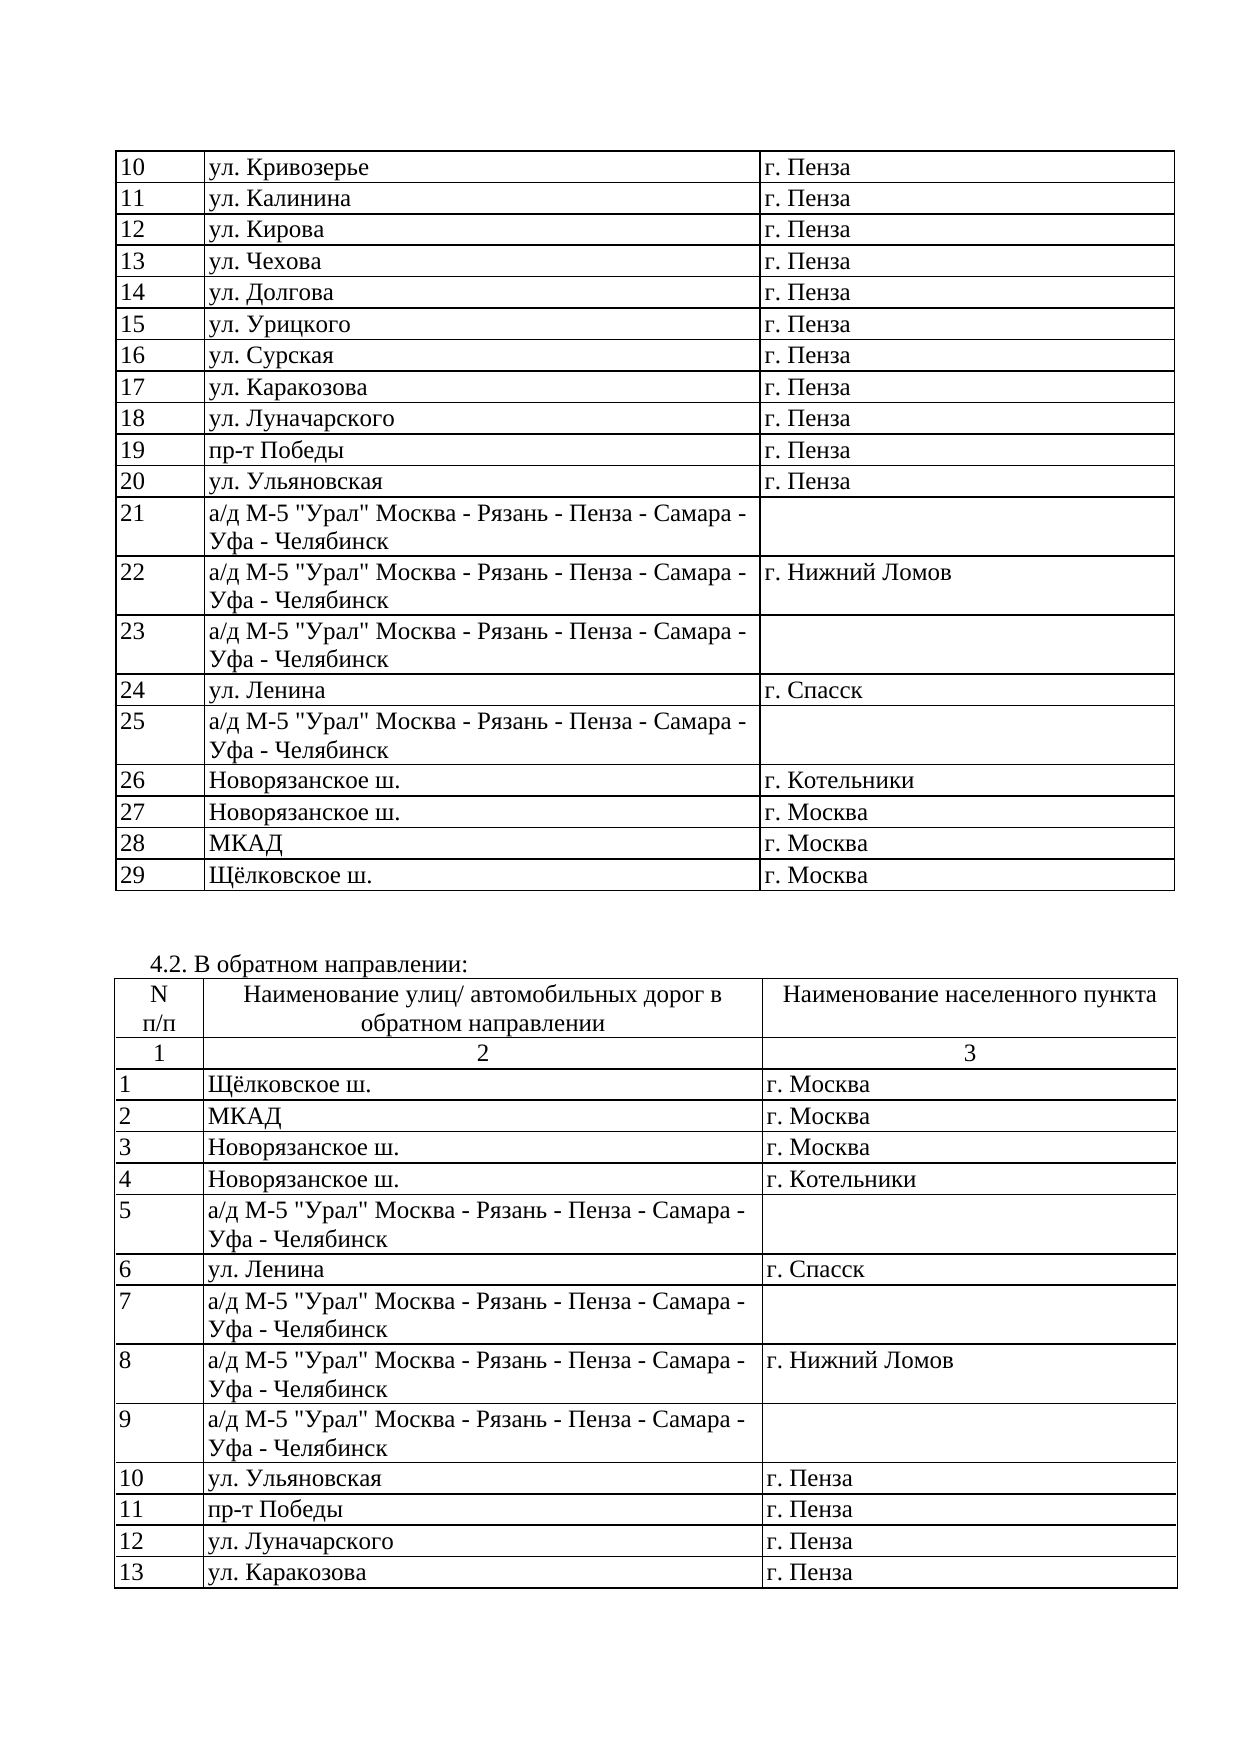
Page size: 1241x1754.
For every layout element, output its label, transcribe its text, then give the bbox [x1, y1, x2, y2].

table_cell 10 [115, 1463, 203, 1493]
table_cell Новорязанское ш. [204, 1164, 762, 1194]
table_cell а/д М-5 "Урал" Москва - Рязань - Пенза - Самара - Уфа - Челябинск [204, 1404, 762, 1461]
table_cell г. Нижний Ломов [763, 1343, 1177, 1402]
table_cell [761, 616, 1174, 673]
table_cell пр-т Победы [205, 435, 759, 464]
table_cell 23 [117, 616, 204, 673]
table_cell г. Пенза [761, 309, 1174, 339]
table_cell ул. Кривозерье [205, 152, 759, 181]
table_cell г. Москва [763, 1099, 1177, 1131]
table_cell 1 [115, 1038, 203, 1068]
table_cell [763, 1284, 1177, 1343]
table_cell Новорязанское ш. [205, 797, 759, 827]
table_cell 9 [115, 1404, 203, 1461]
table_cell 11 [115, 1494, 203, 1524]
table_cell 26 [117, 765, 204, 795]
table_cell 3 [115, 1132, 203, 1162]
table_cell [763, 1194, 1177, 1253]
table_cell 12 [115, 1525, 203, 1556]
table_cell г. Пенза [761, 340, 1174, 370]
table_cell 21 [117, 498, 204, 555]
table_cell 3 [763, 1036, 1177, 1068]
table_cell ул. Ленина [204, 1255, 762, 1284]
table_cell г. Пенза [761, 183, 1174, 213]
table_cell ул. Ульяновская [205, 466, 759, 496]
table_cell ул. Ульяновская [204, 1463, 762, 1493]
table_header Наименование населенного пункта [763, 979, 1177, 1036]
table_cell г. Спасск [761, 675, 1174, 705]
table_cell а/д М-5 "Урал" Москва - Рязань - Пенза - Самара - Уфа - Челябинск [205, 706, 759, 764]
table_cell г. Пенза [761, 215, 1174, 244]
table_cell 29 [117, 860, 204, 889]
table_cell ул. Луначарского [205, 403, 759, 433]
table_cell а/д М-5 "Урал" Москва - Рязань - Пенза - Самара - Уфа - Челябинск [205, 616, 759, 673]
table_cell 17 [117, 372, 204, 402]
table_cell 15 [117, 309, 204, 339]
table_cell а/д М-5 "Урал" Москва - Рязань - Пенза - Самара - Уфа - Челябинск [204, 1195, 762, 1253]
table_header N п/п [115, 979, 203, 1036]
table_cell г. Москва [761, 797, 1174, 827]
table_cell а/д М-5 "Урал" Москва - Рязань - Пенза - Самара - Уфа - Челябинск [204, 1345, 762, 1402]
table_cell 7 [115, 1285, 203, 1343]
table_cell 4 [115, 1163, 203, 1194]
table_cell 22 [117, 557, 204, 614]
table_cell ул. Кирова [205, 215, 759, 244]
table_cell ул. Калинина [205, 183, 759, 213]
table_cell г. Пенза [761, 246, 1174, 276]
table_cell Новорязанское ш. [204, 1132, 762, 1162]
table_cell г. Пенза [761, 372, 1174, 402]
table_cell 12 [117, 215, 204, 244]
table_cell 27 [117, 797, 204, 827]
table_cell г. Пенза [763, 1556, 1177, 1587]
table_cell [763, 1403, 1177, 1461]
table_cell г. Пенза [763, 1493, 1177, 1524]
table_cell 5 [115, 1195, 203, 1253]
table_cell 1 [115, 1069, 203, 1099]
table_cell МКАД [204, 1101, 762, 1131]
table_cell 16 [117, 340, 204, 370]
table_cell а/д М-5 "Урал" Москва - Рязань - Пенза - Самара - Уфа - Челябинск [204, 1286, 762, 1343]
table_cell ул. Сурская [205, 340, 759, 370]
table_cell 18 [117, 403, 204, 433]
table_cell а/д М-5 "Урал" Москва - Рязань - Пенза - Самара - Уфа - Челябинск [205, 498, 759, 555]
table_cell г. Пенза [761, 403, 1174, 433]
table_cell Щёлковское ш. [204, 1070, 762, 1099]
table_cell Новорязанское ш. [205, 765, 759, 795]
table_cell г. Москва [763, 1131, 1177, 1162]
table_cell г. Пенза [763, 1461, 1177, 1493]
table_cell г. Москва [761, 860, 1174, 889]
table_cell ул. Ленина [205, 675, 759, 705]
table_cell 6 [115, 1254, 203, 1284]
table_cell ул. Долгова [205, 277, 759, 307]
table_cell 2 [204, 1038, 762, 1068]
table_cell ул. Каракозова [205, 372, 759, 402]
table_cell г. Котельники [761, 765, 1174, 795]
table_cell ул. Луначарского [204, 1526, 762, 1556]
table_cell г. Пенза [761, 435, 1174, 464]
table_cell ул. Урицкого [205, 309, 759, 339]
table_cell г. Котельники [763, 1162, 1177, 1194]
table_cell 28 [117, 828, 204, 858]
table_cell г. Москва [761, 828, 1174, 858]
table_cell Щёлковское ш. [205, 860, 759, 889]
table_cell г. Пенза [761, 277, 1174, 307]
table_cell [761, 498, 1174, 555]
table_cell пр-т Победы [204, 1495, 762, 1524]
table_cell г. Пенза [761, 152, 1174, 181]
table_cell 8 [115, 1344, 203, 1402]
table_cell 2 [115, 1100, 203, 1131]
table_cell 10 [117, 152, 204, 181]
table_cell 20 [117, 466, 204, 496]
table_cell г. Нижний Ломов [761, 557, 1174, 614]
table_cell 19 [117, 435, 204, 464]
table_cell г. Пенза [763, 1524, 1177, 1556]
table_cell г. Пенза [761, 466, 1174, 496]
table_cell а/д М-5 "Урал" Москва - Рязань - Пенза - Самара - Уфа - Челябинск [205, 557, 759, 614]
table_cell 25 [117, 706, 204, 764]
table_cell 13 [115, 1557, 203, 1587]
table_cell г. Москва [763, 1068, 1177, 1099]
table_cell 24 [117, 675, 204, 705]
table_cell г. Спасск [763, 1253, 1177, 1284]
table_cell МКАД [205, 828, 759, 858]
table_cell ул. Чехова [205, 246, 759, 276]
table_cell 11 [117, 183, 204, 213]
table_cell [761, 706, 1174, 764]
text 4.2. В обратном направлении: [150, 949, 1090, 977]
table_header Наименование улиц/ автомобильных дорог в обратном направлении [204, 979, 762, 1036]
table_cell ул. Каракозова [204, 1557, 762, 1587]
table_cell 14 [117, 277, 204, 307]
table_cell 13 [117, 246, 204, 276]
